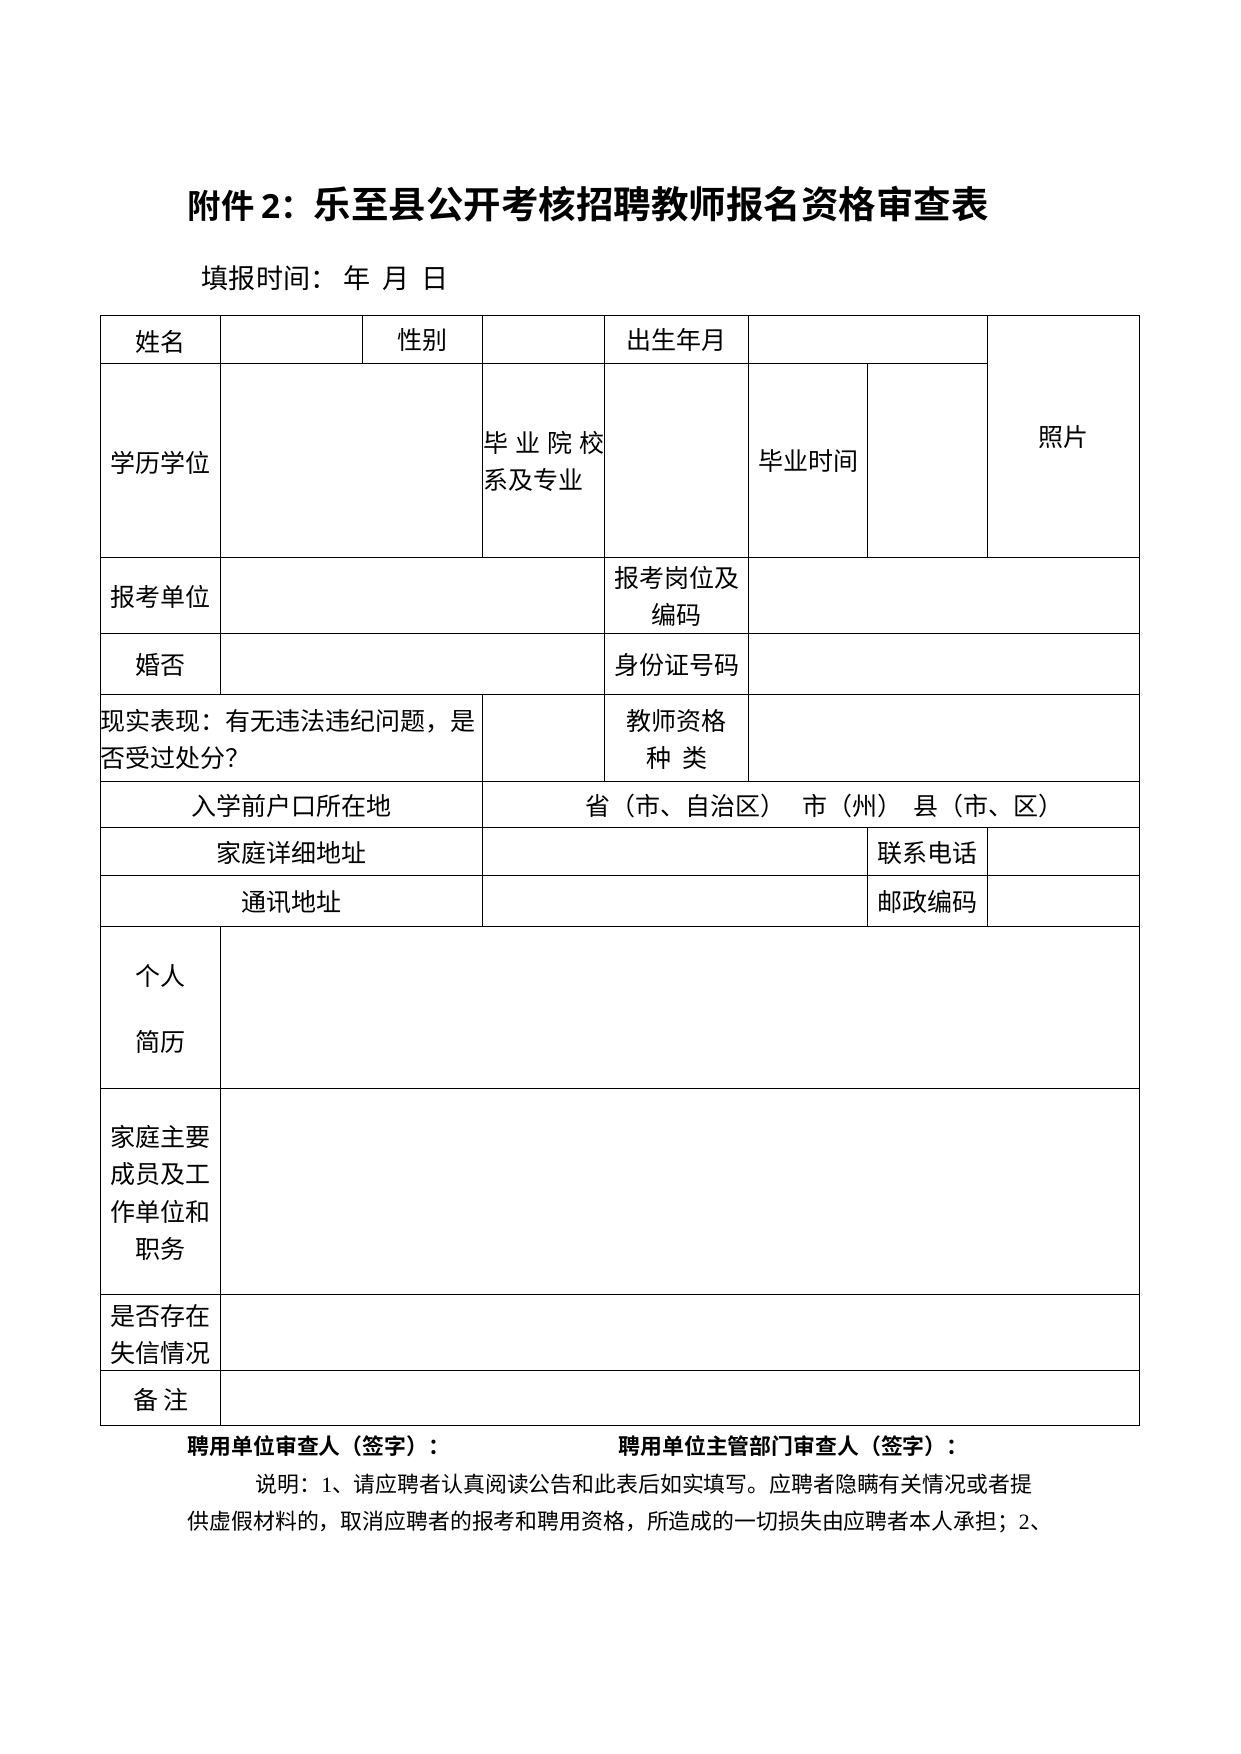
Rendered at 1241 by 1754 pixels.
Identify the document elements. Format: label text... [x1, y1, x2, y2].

table_cell [605, 364, 748, 557]
table_cell 省（市、自治区） 市（州） 县（市、区） [483, 782, 1139, 827]
table_cell [988, 828, 1139, 875]
table_header 性别 [363, 316, 482, 362]
table_cell 教师资格 种 类 [605, 695, 748, 781]
table_header [221, 316, 362, 362]
table_cell 毕业时间 [749, 364, 867, 557]
table_cell 现实表现：有无违法违纪问题，是否受过处分？ [101, 695, 482, 781]
table_header 姓名 [101, 316, 220, 362]
table_cell 身份证号码 [605, 634, 748, 694]
table_cell [868, 364, 987, 557]
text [187, 1464, 1053, 1539]
table_cell [221, 558, 604, 633]
table_cell [221, 1089, 1139, 1294]
table_cell 通讯地址 [101, 876, 482, 926]
table_cell [749, 558, 1139, 633]
table_cell 备 注 [101, 1371, 220, 1425]
table_cell [483, 695, 604, 781]
table_cell 入学前户口所在地 [101, 782, 482, 827]
table_cell 报考单位 [101, 558, 220, 633]
table_cell 是否存在失信情况 [101, 1295, 220, 1370]
table_cell 毕业院校系及专业 [483, 364, 604, 557]
text 附件2：乐至县公开考核招聘教师报名资格审查表 [187, 164, 1053, 239]
table_cell [483, 876, 867, 926]
table_header 照片 [988, 316, 1139, 557]
table_cell [988, 876, 1139, 926]
table_cell [483, 828, 867, 875]
table_cell 邮政编码 [868, 876, 987, 926]
table_cell [221, 364, 482, 557]
table_cell [749, 634, 1139, 694]
table_header 出生年月 [605, 316, 748, 362]
table_cell [221, 1295, 1139, 1370]
table_cell 联系电话 [868, 828, 987, 875]
text 填报时间： 年 月 日 [187, 239, 1053, 314]
text 聘用单位审查人（签字）： 聘用单位主管部门审查人（签字）： [187, 1426, 1053, 1464]
table_header [749, 316, 987, 362]
table_cell 家庭详细地址 [101, 828, 482, 875]
table_cell [221, 1371, 1139, 1425]
table_cell 家庭主要成员及工作单位和职务 [101, 1089, 220, 1294]
table_cell 个人 简历 [101, 927, 220, 1088]
table_cell [221, 634, 604, 694]
table_header [483, 316, 604, 362]
table_cell 学历学位 [101, 364, 220, 557]
table_cell [221, 927, 1139, 1088]
table_cell 婚否 [101, 634, 220, 694]
table_cell 报考岗位及编码 [605, 558, 748, 633]
table_cell [749, 695, 1139, 781]
